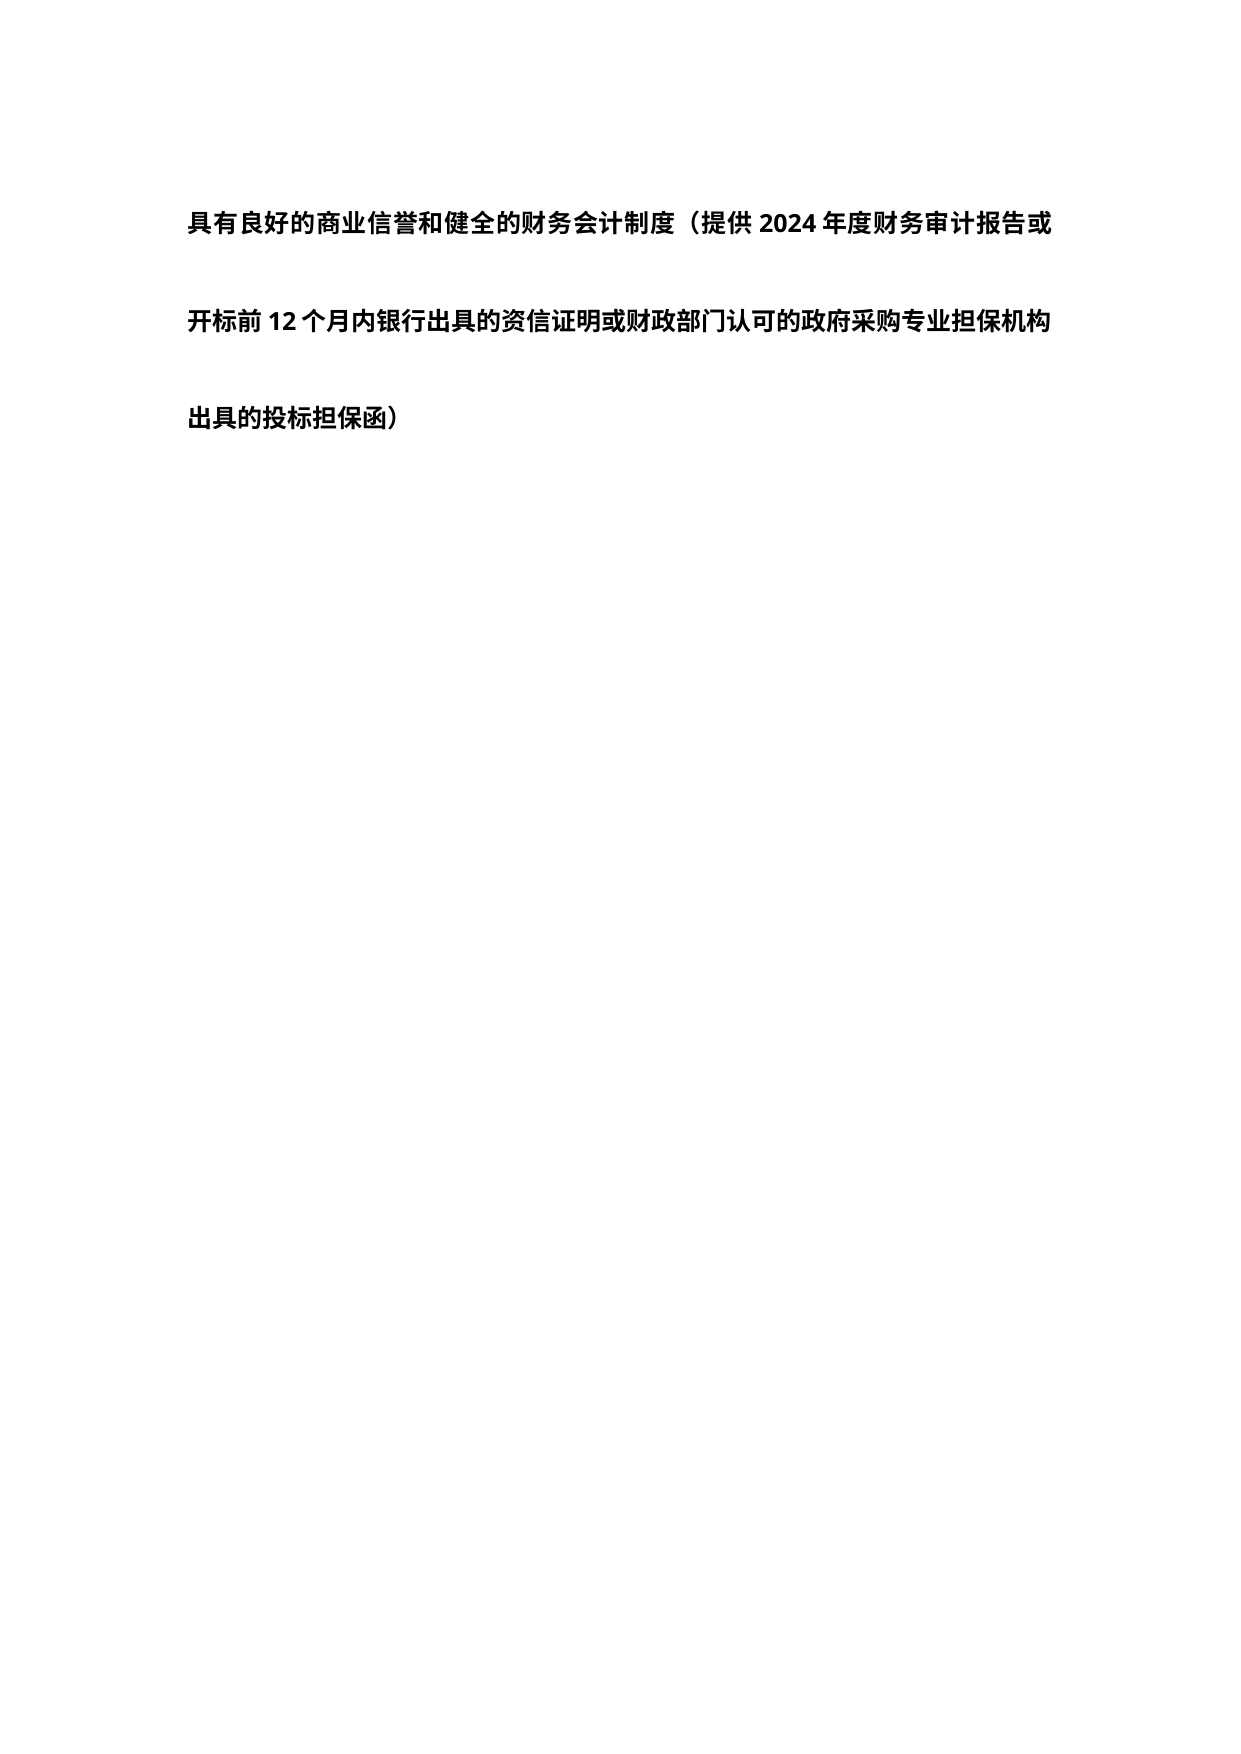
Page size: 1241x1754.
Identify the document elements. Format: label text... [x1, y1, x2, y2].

subtitle 具有良好的商业信誉和健全的财务会计制度（提供2024年度财务审计报告或开标前12个月内银行出具的资信证明或财政部门认可的政府采购专业担保机构出具的投标担保函） [187, 189, 1053, 449]
